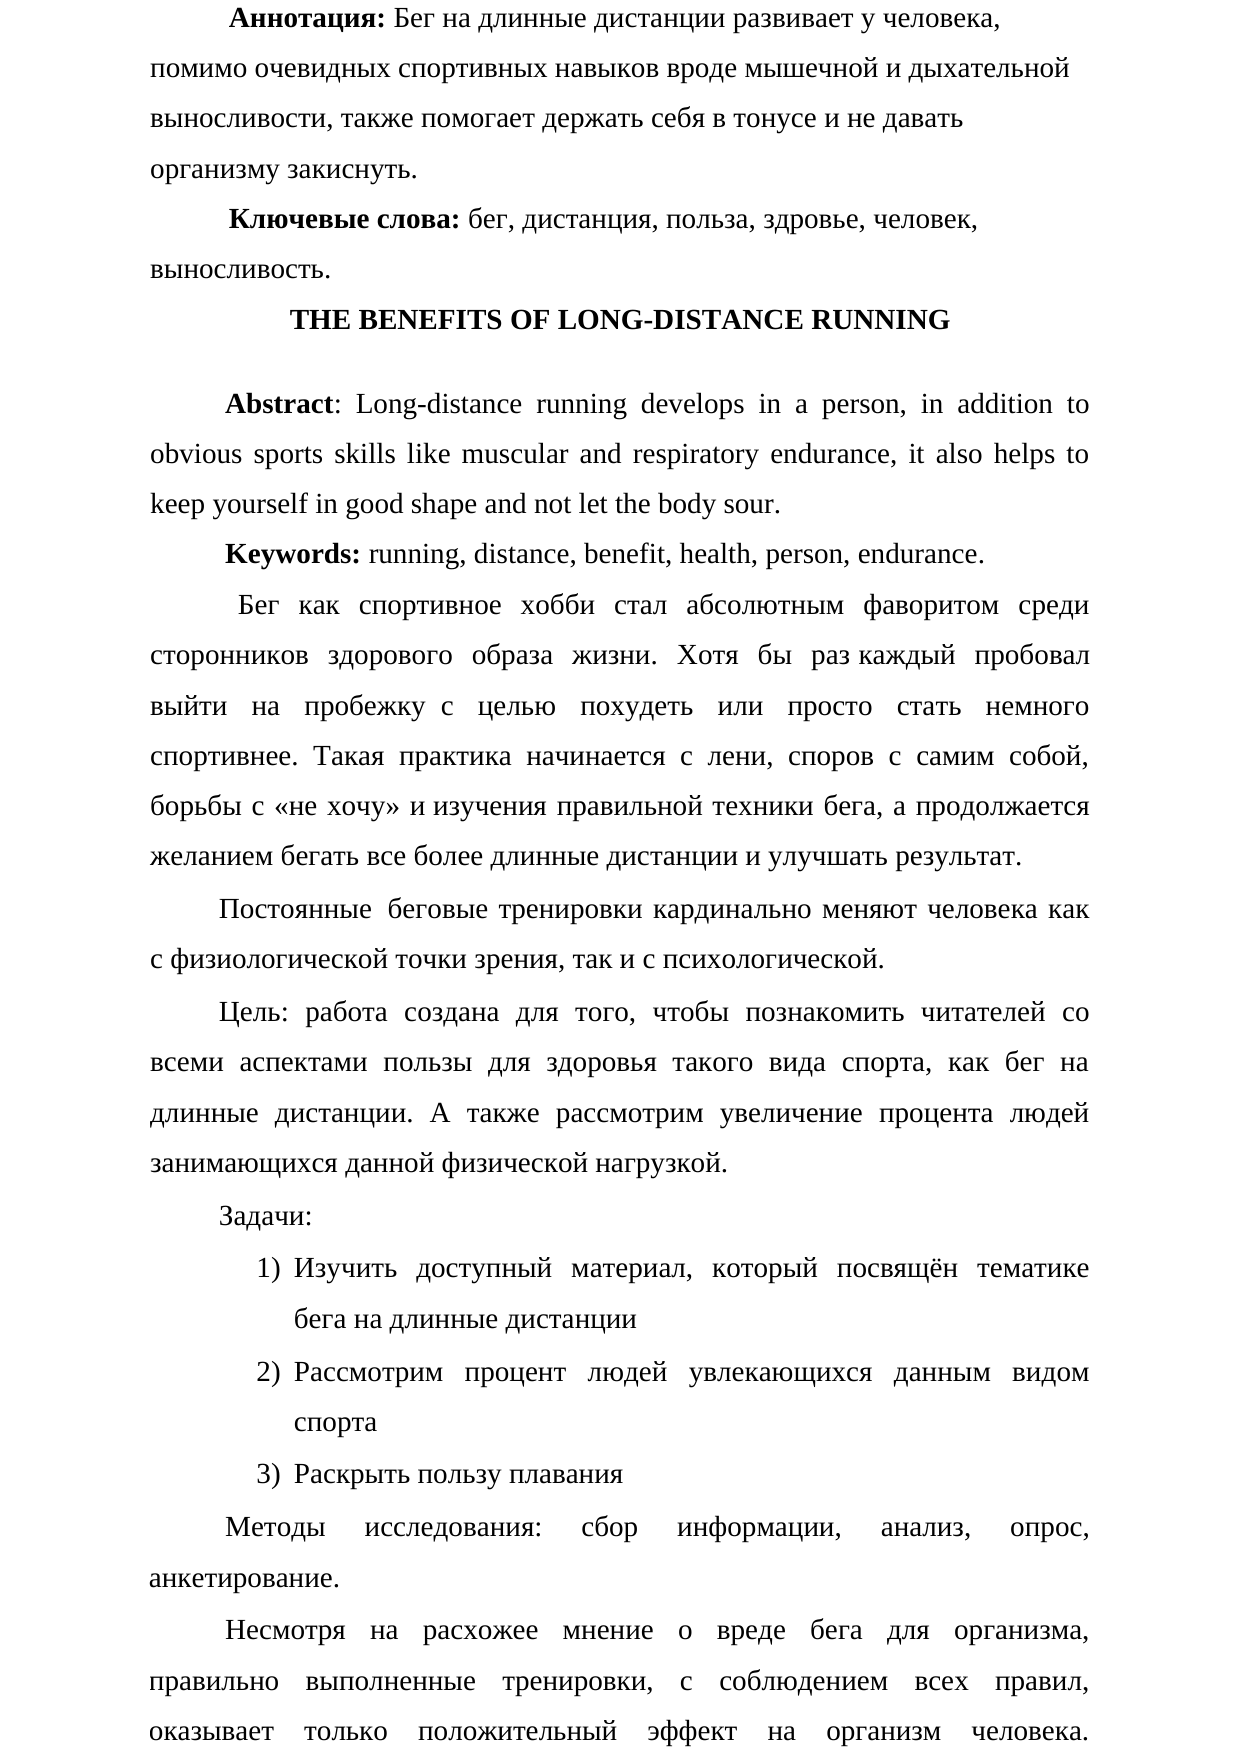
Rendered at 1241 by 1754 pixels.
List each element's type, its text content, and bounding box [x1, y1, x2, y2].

text Ключевые слова: бег, дистанция, польза, здровье, человек, выносливость. [150, 201, 1090, 285]
text Постоянныепбеговые тренировки кардинально меняют человека как с физиологической точки зрения, так и с психологической. [150, 891, 1090, 975]
list Раскрыть пользу плавания [256, 1457, 1090, 1490]
text Несмотря на расхожее мнение о вреде бега для организма, правильно выполненные тренировки, с соблюдением всех правил, оказывает только положительный эффект на организм человека. Регулярный бег на длинные дистанции укрепляет сердечную мышцу и расширяет сосуды, капиллярная сеть растет, обеспечивая больший приток крови к органам, в том числе к сердцу,уменьшается риск развития тромбоза и инфаркта. Весь организм обновляется путем активизации кроветворения и синтеза новых клеток. [150, 1612, 1090, 1754]
text Бег как спортивное хобби стал абсолютным фаворитом среди сторонников здорового образа жизни. Хотя бы раз.каждый пробовал выйти на пробежкулс целью похудеть или просто стать немного спортивнее. Такая практика начинается с лени, споров с самим собой, борьбы с «не хочу» и.изучения правильной техники бега, а продолжается желанием бегать все более длинные дистанции и улучшать результат. [150, 587, 1090, 872]
list Изучить доступный материал, который посвящён тематике бега на длинные дистанции [256, 1251, 1090, 1334]
text Методы исследования: сбор информации, анализ, опрос, анкетирование. [150, 1509, 1090, 1593]
text Цель: работа создана для того, чтобы познакомить читателей со всеми аспектами пользы для здоровья такого вида спорта, как бег на длинные дистанции. А также рассмотрим увеличение процента людей занимающихся данной физической нагрузкой. [150, 994, 1090, 1179]
text THE BENEFITS OF LONG-DISTANCE RUNNING [150, 302, 1090, 335]
text Abstract: Long-distance running develops in a person, in addition to obvious sports skills like muscular and respiratory endurance, it also helps to keep yourself in good shape and not let the body sour. [150, 386, 1090, 520]
text Аннотация: Бег на длинные дистанции развивает у человека, помимо очевидных спортивных навыков вроде мышечной и дыхательной выносливости, также помогает держать себя в тонусе и не давать организму закиснуть. [150, 0, 1090, 184]
list Рассмотрим процент людей увлекающихся данным видом спорта [256, 1354, 1090, 1437]
text Задачи: [150, 1198, 1090, 1231]
text Keywords: running, distance, benefit, health, person, endurance. [150, 537, 1090, 570]
